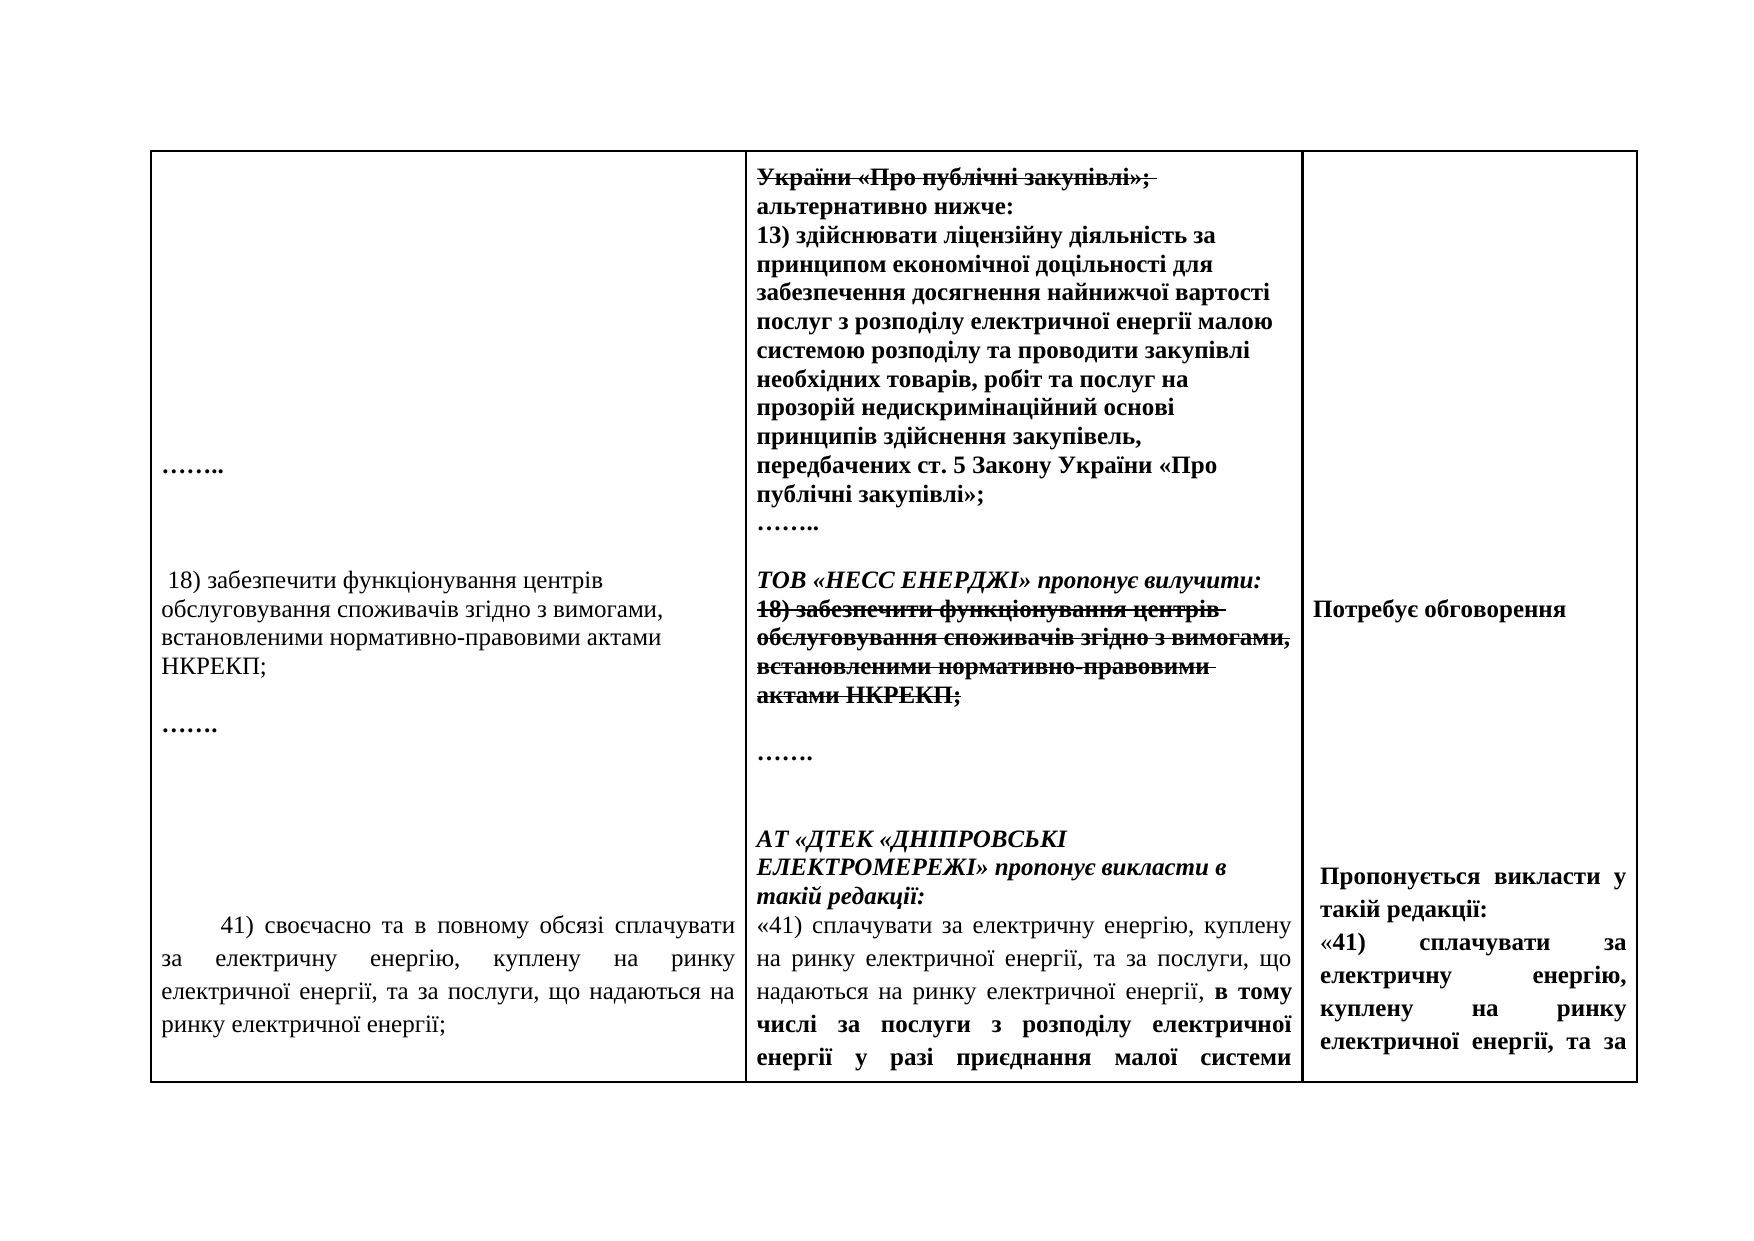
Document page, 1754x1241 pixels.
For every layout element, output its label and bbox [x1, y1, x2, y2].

table_cell [747, 152, 1301, 1081]
table_cell [1304, 152, 1636, 1081]
table_cell [152, 152, 745, 1081]
